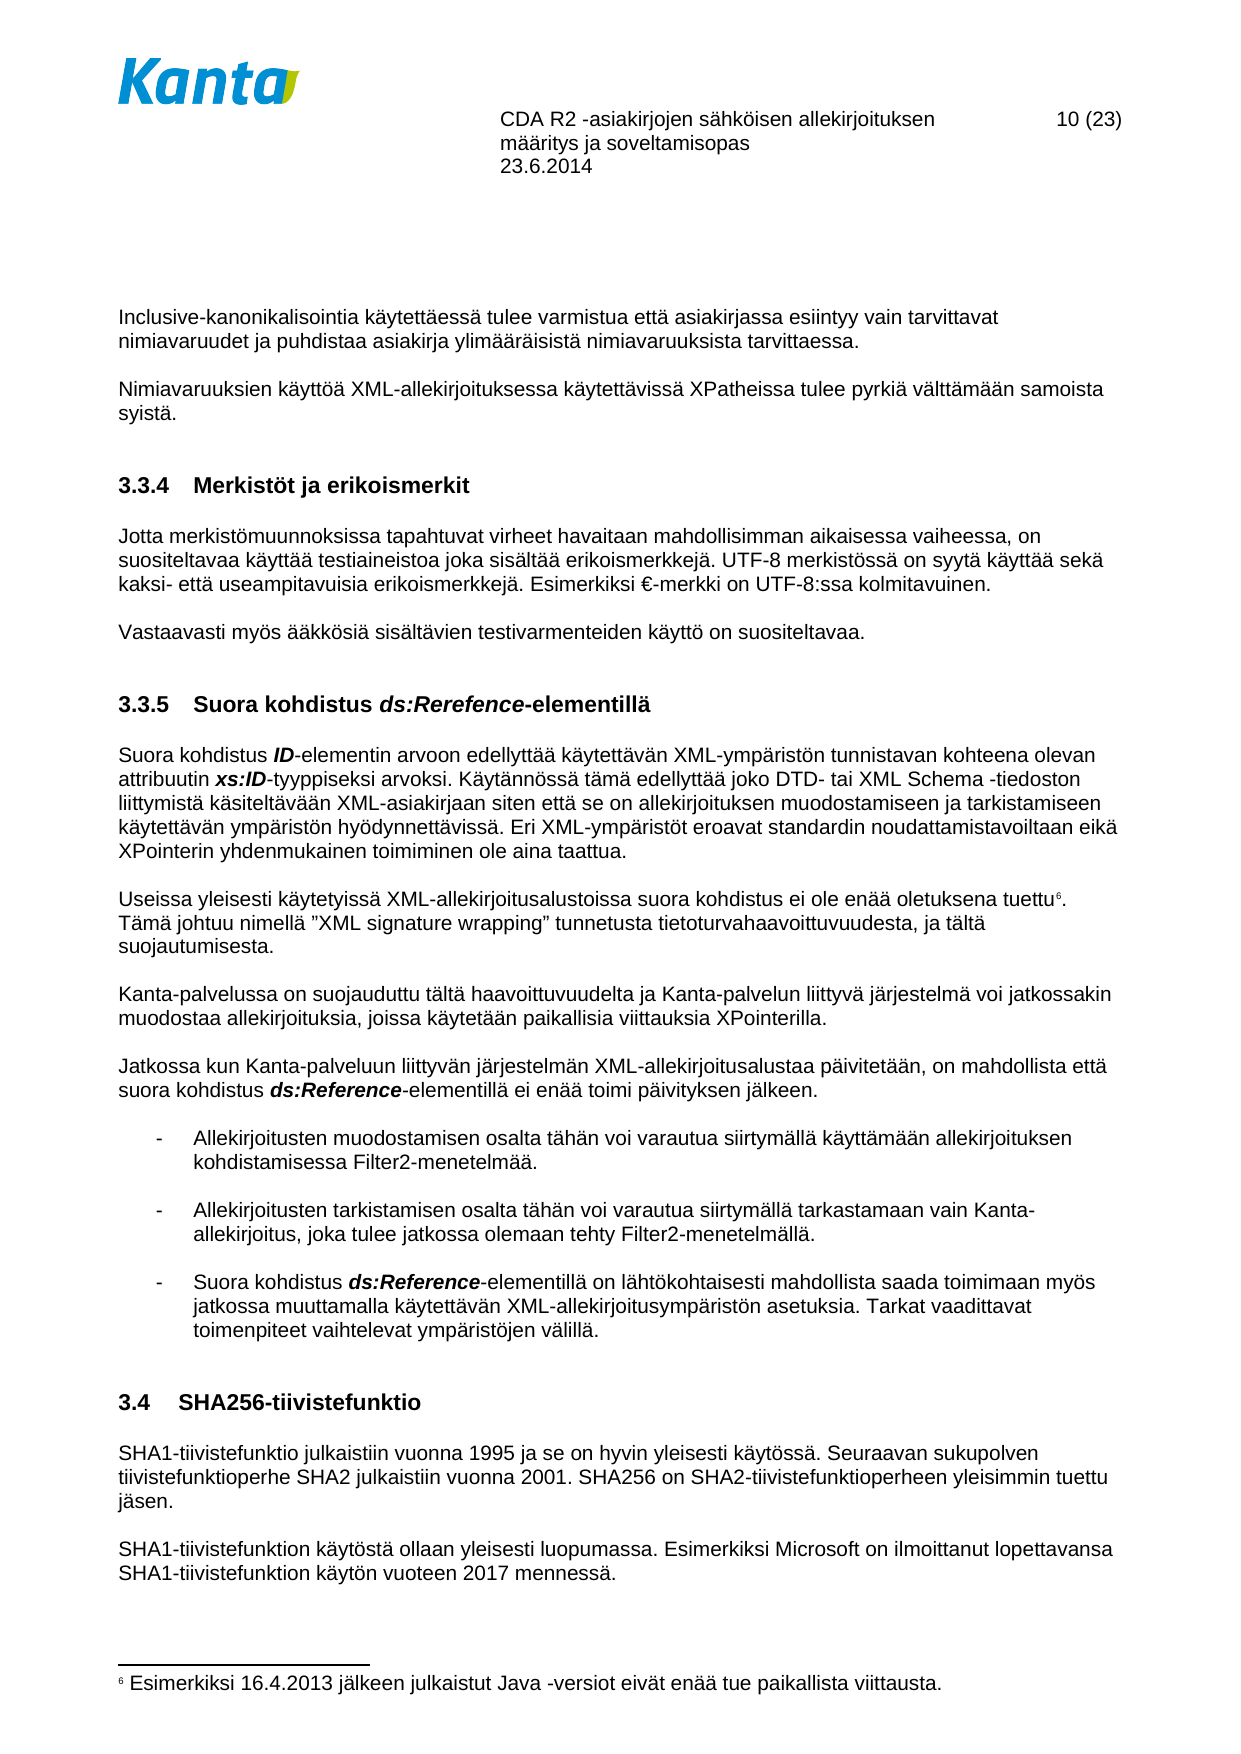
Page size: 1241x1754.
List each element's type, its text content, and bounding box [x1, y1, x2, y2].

picture [264, 77, 276, 95]
list Allekirjoitusten tarkistamisen osalta tähän voi varautua siirtymällä tarkastamaan vain Kanta-allekirjoitus, joka tulee jatkossa olemaan tehty Filter2-menetelmällä. [156, 1198, 1122, 1246]
text Jatkossa kun Kanta-palveluun liittyvän järjestelmän XML-allekirjoitusalustaa päivitetään, on mahdollista että suora kohdistus ds:Reference-elementillä ei enää toimi päivityksen jälkeen. [118, 1054, 1122, 1102]
list Suora kohdistus ds:Reference-elementillä on lähtökohtaisesti mahdollista saada toimimaan myös jatkossa muuttamalla käytettävän XML-allekirjoitusympäristön asetuksia. Tarkat vaadittavat toimenpiteet vaihtelevat ympäristöjen välillä. [156, 1270, 1122, 1342]
list Merkistöt ja erikoismerkit [118, 474, 1122, 499]
text Vastaavasti myös ääkkösiä sisältävien testivarmenteiden käyttö on suositeltavaa. [118, 620, 1122, 668]
list Suora kohdistus ds:Rerefence-elementillä [118, 693, 1122, 718]
picture [118, 58, 301, 105]
text SHA1-tiivistefunktio julkaistiin vuonna 1995 ja se on hyvin yleisesti käytössä. Seuraavan sukupolven tiivistefunktioperhe SHA2 julkaistiin vuonna 2001. SHA256 on SHA2-tiivistefunktioperheen yleisimmin tuettu jäsen. [118, 1441, 1122, 1512]
picture [134, 58, 148, 75]
text SHA256-tiivistefunktio [118, 1391, 1122, 1416]
text Jotta merkistömuunnoksissa tapahtuvat virheet havaitaan mahdollisimman aikaisessa vaiheessa, on suositeltavaa käyttää testiaineistoa joka sisältää erikoismerkkejä. UTF-8 merkistössä on syytä käyttää sekä kaksi- että useampitavuisia erikoismerkkejä. Esimerkiksi €-merkki on UTF-8:ssa kolmitavuinen. [118, 524, 1122, 596]
text SHA1-tiivistefunktion käytöstä ollaan yleisesti luopumassa. Esimerkiksi Microsoft on ilmoittanut lopettavansa SHA1-tiivistefunktion käytön vuoteen 2017 mennessä. [118, 1536, 1122, 1584]
picture [118, 58, 125, 97]
list Allekirjoitusten muodostamisen osalta tähän voi varautua siirtymällä käyttämään allekirjoituksen kohdistamisessa Filter2-menetelmää. [156, 1126, 1122, 1174]
picture [166, 77, 178, 95]
text Suora kohdistus ID-elementin arvoon edellyttää käytettävän XML-ympäristön tunnistavan kohteena olevan attribuutin xs:ID-tyyppiseksi arvoksi. Käytännössä tämä edellyttää joko DTD- tai XML Schema -tiedoston liittymistä käsiteltävään XML-asiakirjaan siten että se on allekirjoituksen muodostamiseen ja tarkistamiseen käytettävän ympäristön hyödynnettävissä. Eri XML-ympäristöt eroavat standardin noudattamistavoiltaan eikä XPointerin yhdenmukainen toimiminen ole aina taattua. [118, 743, 1122, 862]
text Kanta-palvelussa on suojauduttu tältä haavoittuvuudelta ja Kanta-palvelun liittyvä järjestelmä voi jatkossakin muodostaa allekirjoituksia, joissa käytetään paikallisia viittauksia XPointerilla. [118, 982, 1122, 1030]
text Nimiavaruuksien käyttöä XML-allekirjoituksessa käytettävissä XPatheissa tulee pyrkiä välttämään samoista syistä. [118, 377, 1122, 425]
text Inclusive-kanonikalisointia käytettäessä tulee varmistua että asiakirjassa esiintyy vain tarvittavat nimiavaruudet ja puhdistaa asiakirja ylimääräisistä nimiavaruuksista tarvittaessa. [118, 305, 1122, 353]
text Useissa yleisesti käytetyissä XML-allekirjoitusalustoissa suora kohdistus ei ole enää oletuksena tuettu. Tämä johtuu nimellä ”XML signature wrapping” tunnetusta tietoturvahaavoittuvuudesta, ja tältä suojautumisesta. [118, 886, 1122, 958]
